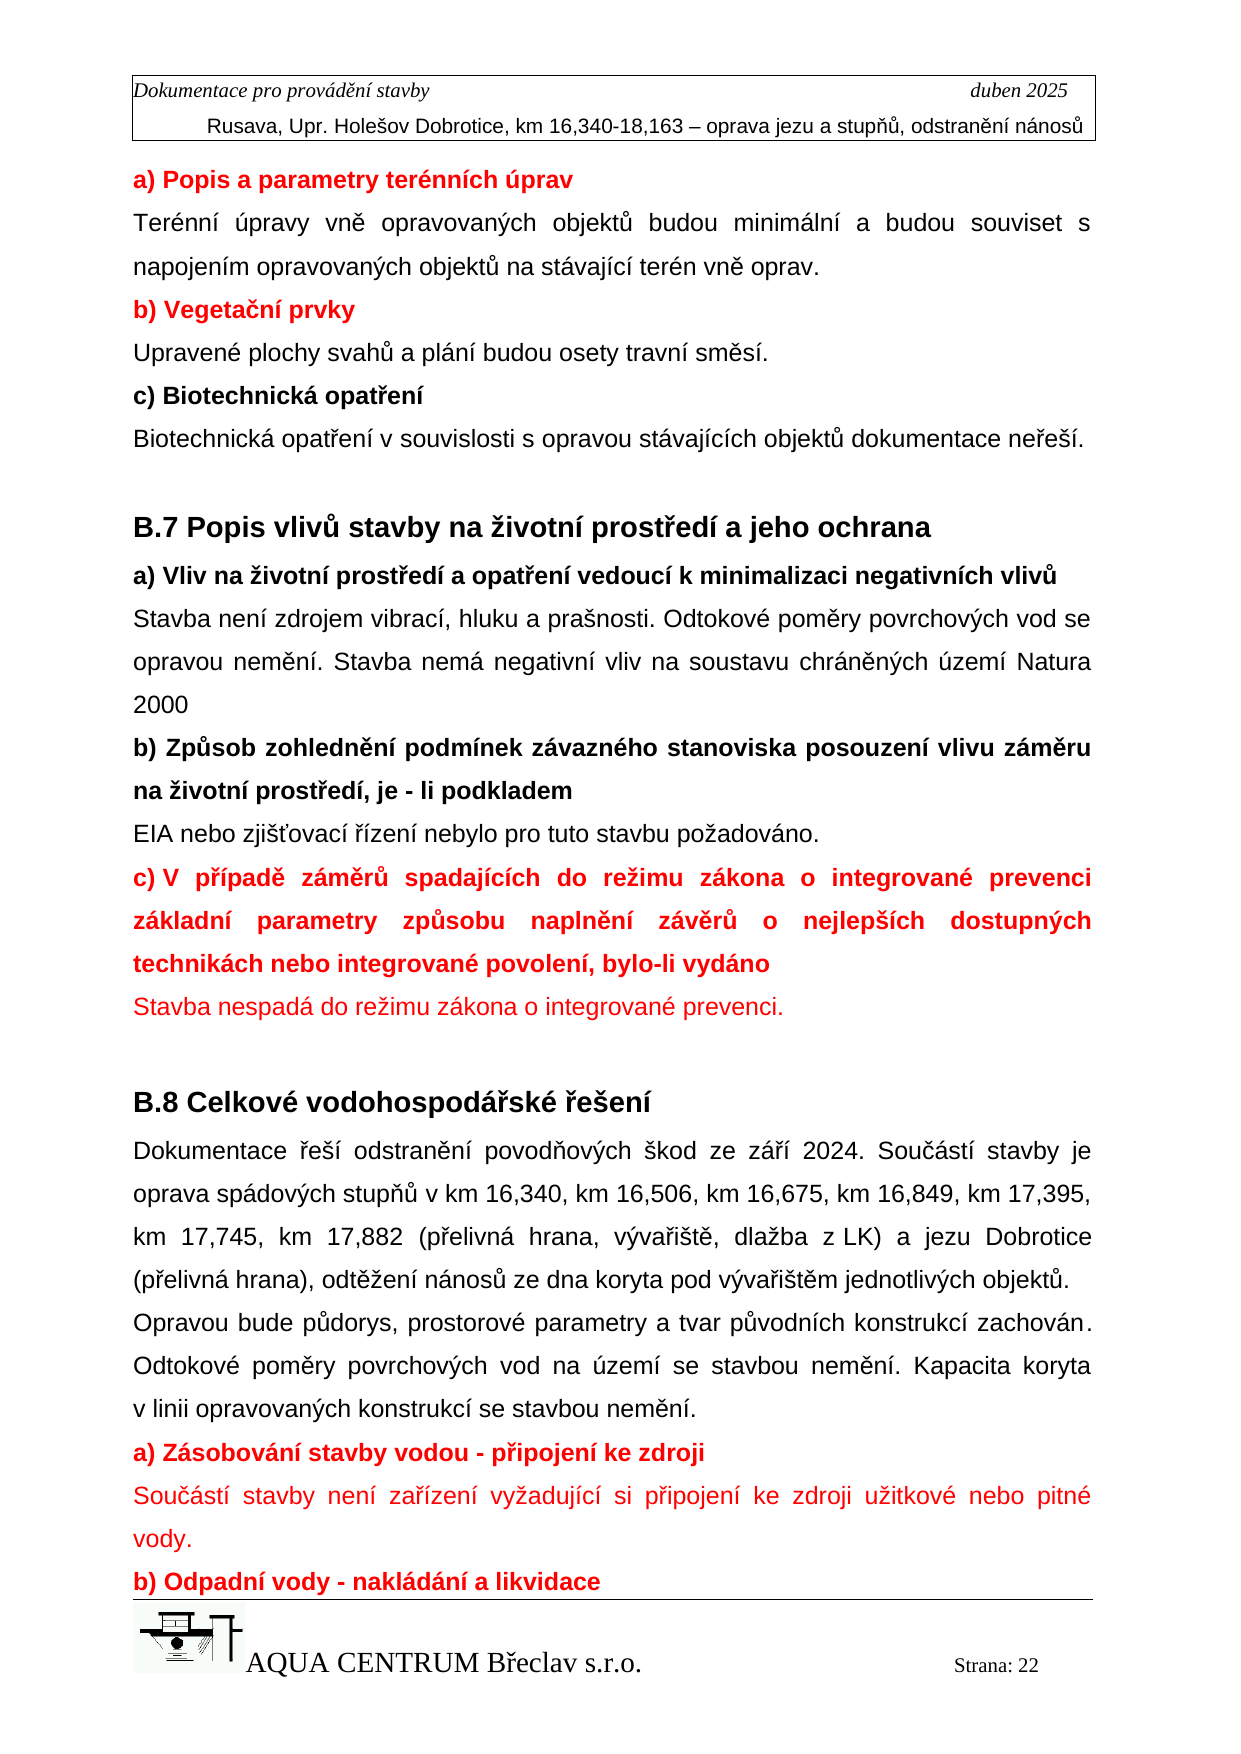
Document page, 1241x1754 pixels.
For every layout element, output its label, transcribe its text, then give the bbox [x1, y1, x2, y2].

list a) Zásobování stavby vodou - připojení ke zdroji [133, 1437, 1093, 1466]
text a) Popis a parametry terénních úprav [133, 165, 1093, 194]
list EIA nebo zjišťovací řízení nebylo pro tuto stavbu požadováno. [133, 819, 1093, 848]
list Dokumentace řeší odstranění povodňových škod ze září 2024. Součástí stavby je oprava spádových stupňů v km 16,340, km 16,506, km 16,675, km 16,849, km 17,395, km 17,745, km 17,882 (přelivná hrana, vývařiště, dlažba z LK) a jezu Dobrotice (přelivná hrana), odtěžení nánosů ze dna koryta pod vývařištěm jednotlivých objektů. [133, 1136, 1093, 1294]
text B.7 Popis vlivů stavby na životní prostředí a jeho ochrana [133, 510, 1093, 544]
text b) Vegetační prvky [133, 295, 1093, 323]
list B.8 Celkové vodohospodářské řešení [133, 1085, 1093, 1119]
picture [132, 1602, 246, 1673]
list Opravou bude půdorys, prostorové parametry a tvar původních konstrukcí zachován. Odtokové poměry povrchových vod na území se stavbou nemění. Kapacita koryta v linii opravovaných konstrukcí se stavbou nemění. [133, 1308, 1093, 1423]
list c) V případě záměrů spadajících do režimu zákona o integrované prevenci základní parametry způsobu naplnění závěrů o nejlepších dostupných technikách nebo integrované povolení, bylo-li vydáno [133, 862, 1093, 977]
text Biotechnická opatření v souvislosti s opravou stávajících objektů dokumentace neřeší. [133, 424, 1093, 453]
list b) Odpadní vody - nakládání a likvidace [133, 1567, 1093, 1596]
list b) Způsob zohlednění podmínek závazného stanoviska posouzení vlivu záměru na životní prostředí, je - li podkladem [133, 733, 1093, 805]
text c) Biotechnická opatření [133, 381, 1093, 410]
list Součástí stavby není zařízení vyžadující si připojení ke zdroji užitkové nebo pitné vody. [133, 1481, 1093, 1552]
text a) Vliv na životní prostředí a opatření vedoucí k minimalizaci negativních vlivů [133, 561, 1093, 589]
list Stavba nespadá do režimu zákona o integrované prevenci. [133, 992, 1093, 1021]
text Upravené plochy svahů a plání budou osety travní směsí. [133, 338, 1093, 367]
list Stavba není zdrojem vibrací, hluku a prašnosti. Odtokové poměry povrchových vod se opravou nemění. Stavba nemá negativní vliv na soustavu chráněných území Natura 2000 [133, 604, 1093, 719]
text Terénní úpravy vně opravovaných objektů budou minimální a budou souviset s napojením opravovaných objektů na stávající terén vně oprav. [133, 208, 1093, 280]
